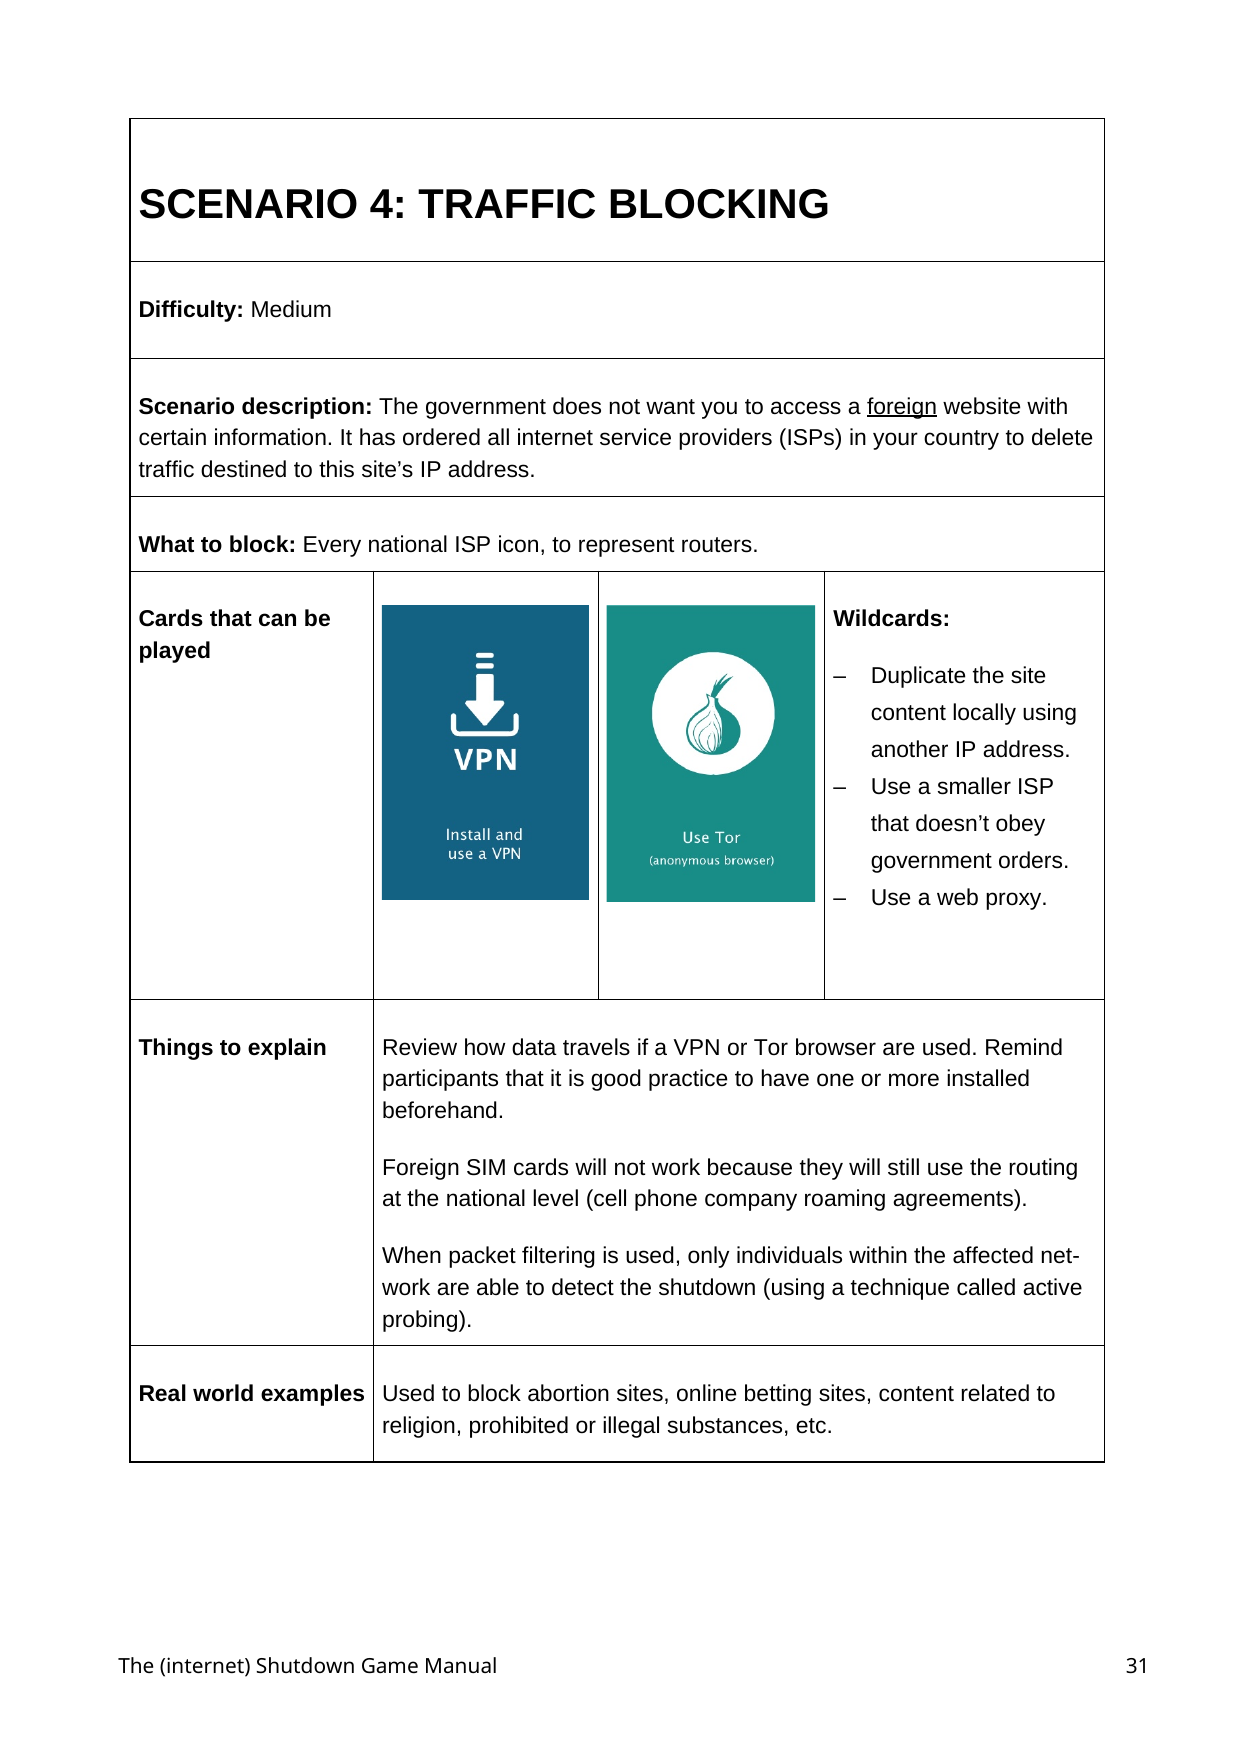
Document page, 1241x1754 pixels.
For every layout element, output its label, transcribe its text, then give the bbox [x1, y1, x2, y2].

table_cell Things to explain [131, 1000, 373, 1345]
picture [381, 605, 589, 900]
table_cell [374, 572, 598, 999]
table_cell Review how data travels if a VPN or Tor browser are used. Remind participants that it is good practice to have one or more installed beforehand. Foreign SIM cards will not work because they will still use the routing at the national level (cell phone company roaming agreements). When packet filtering is used, only individuals within the affected net-work are able to detect the shutdown (using a technique called active probing). [374, 1000, 1104, 1345]
table_cell Cards that can be played [131, 572, 373, 999]
table_cell Wildcards: Duplicate the site content locally using another IP address. Use a smaller ISP that doesn’t obey government orders. Use a web proxy. [825, 572, 1104, 999]
picture [606, 605, 816, 902]
table_cell Scenario description: The government does not want you to access a foreign website with certain information. It has ordered all internet service providers (ISPs) in your country to delete traffic destined to this site’s IP address. [131, 359, 1104, 496]
table_header Scenario 4: Traffic blocking [131, 119, 1104, 261]
table_cell Used to block abortion sites, online betting sites, content related to religion, prohibited or illegal substances, etc. [374, 1346, 1104, 1461]
table_cell [599, 572, 824, 999]
table_cell What to block: Every national ISP icon, to represent routers. [131, 497, 1104, 571]
table_cell Difficulty: Medium [131, 262, 1104, 358]
table_cell Real world examples [131, 1346, 373, 1461]
